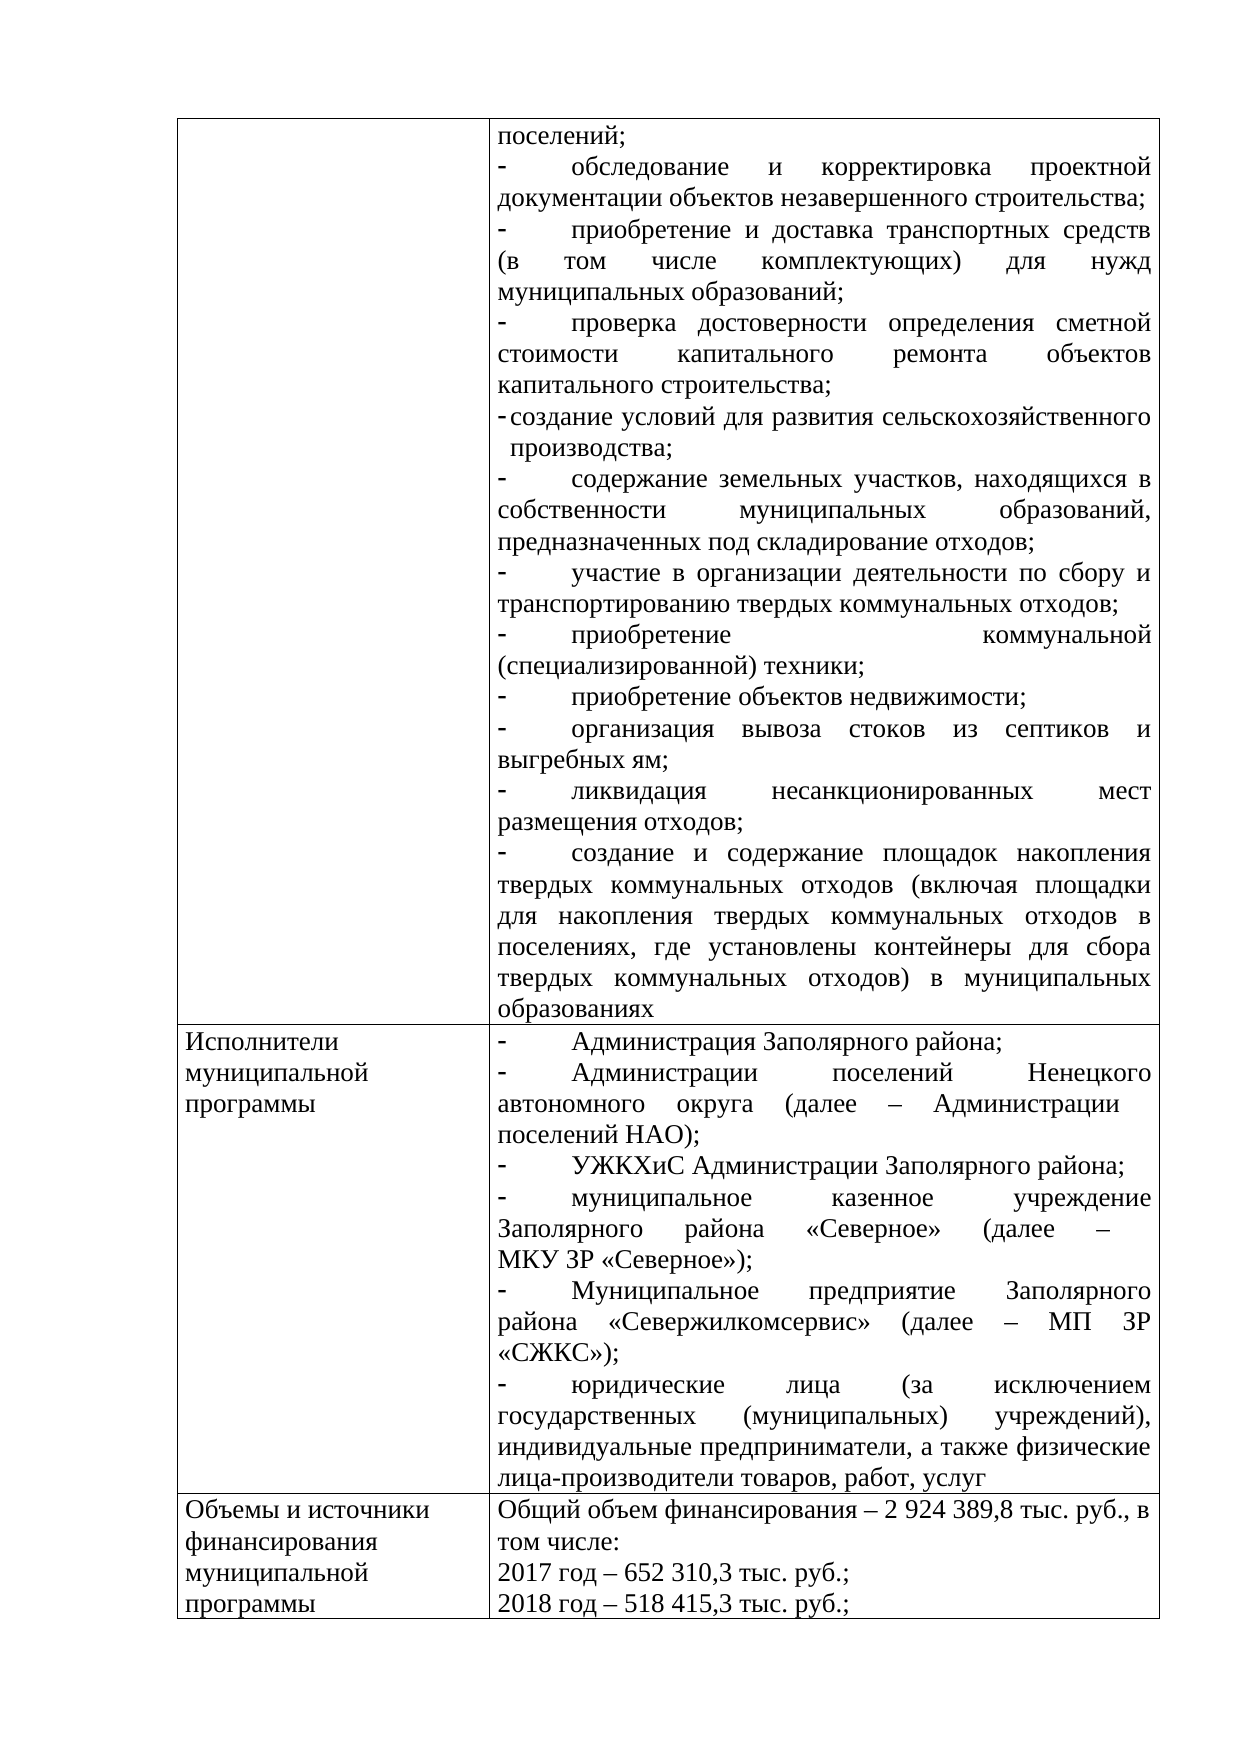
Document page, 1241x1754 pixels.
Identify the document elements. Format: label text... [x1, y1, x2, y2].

table_cell Исполнители муниципальной программы [178, 1025, 489, 1492]
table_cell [178, 119, 489, 1023]
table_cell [490, 1494, 1159, 1618]
table_cell Администрация Заполярного района; Администрации поселений Ненецкого автономного округа (далее – Администрации поселений НАО); УЖКХиС Администрации Заполярного района; муниципальное казенное учреждение Заполярного района «Северное» (далее – МКУ ЗР «Северное»); Муниципальное предприятие Заполярного района «Севержилкомсервис» (далее – МП ЗР «СЖКС»); юридические лица (за исключением государственных (муниципальных) учреждений), индивидуальные предприниматели, а также физические лица-производители товаров, работ, услуг [490, 1025, 1159, 1492]
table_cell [490, 119, 1159, 1023]
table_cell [178, 1494, 489, 1618]
